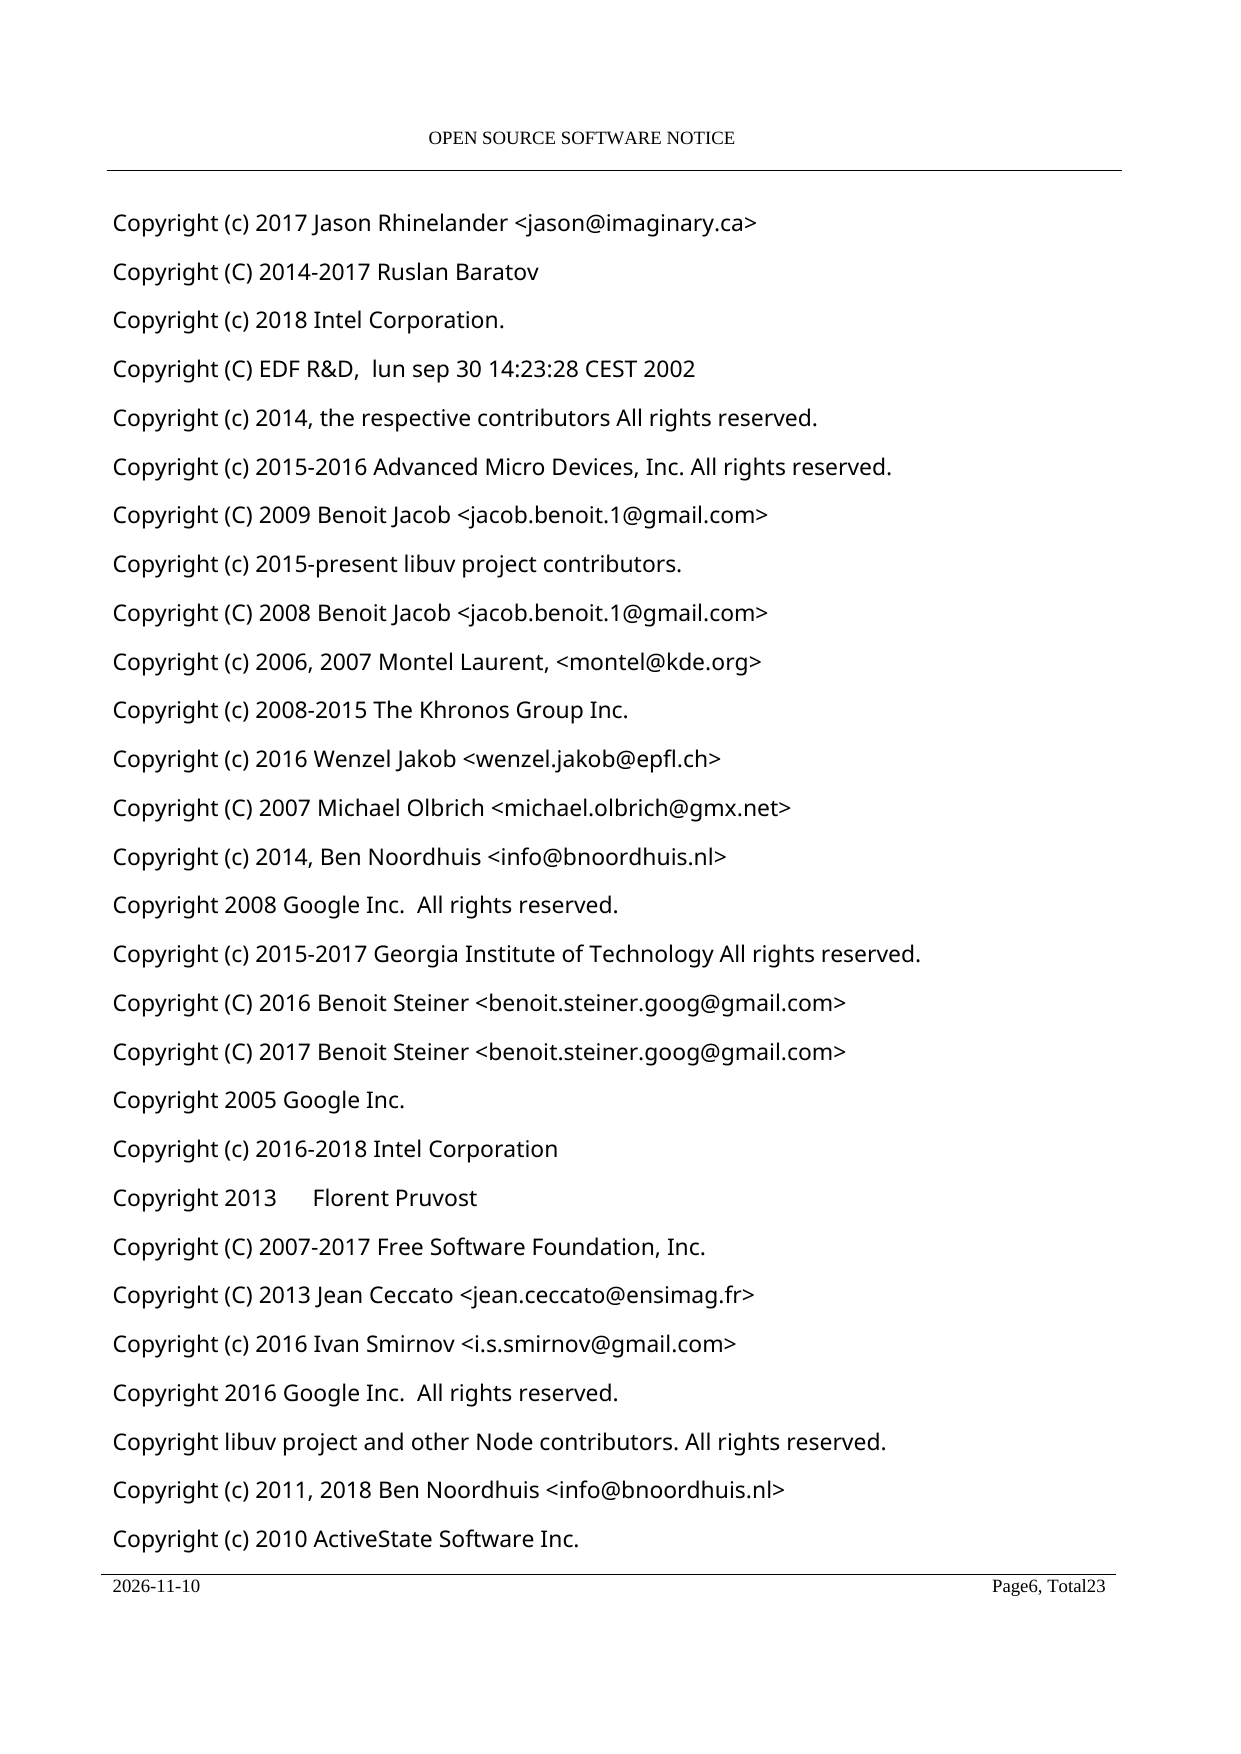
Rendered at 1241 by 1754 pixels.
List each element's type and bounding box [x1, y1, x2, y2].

text [112, 206, 1128, 1555]
